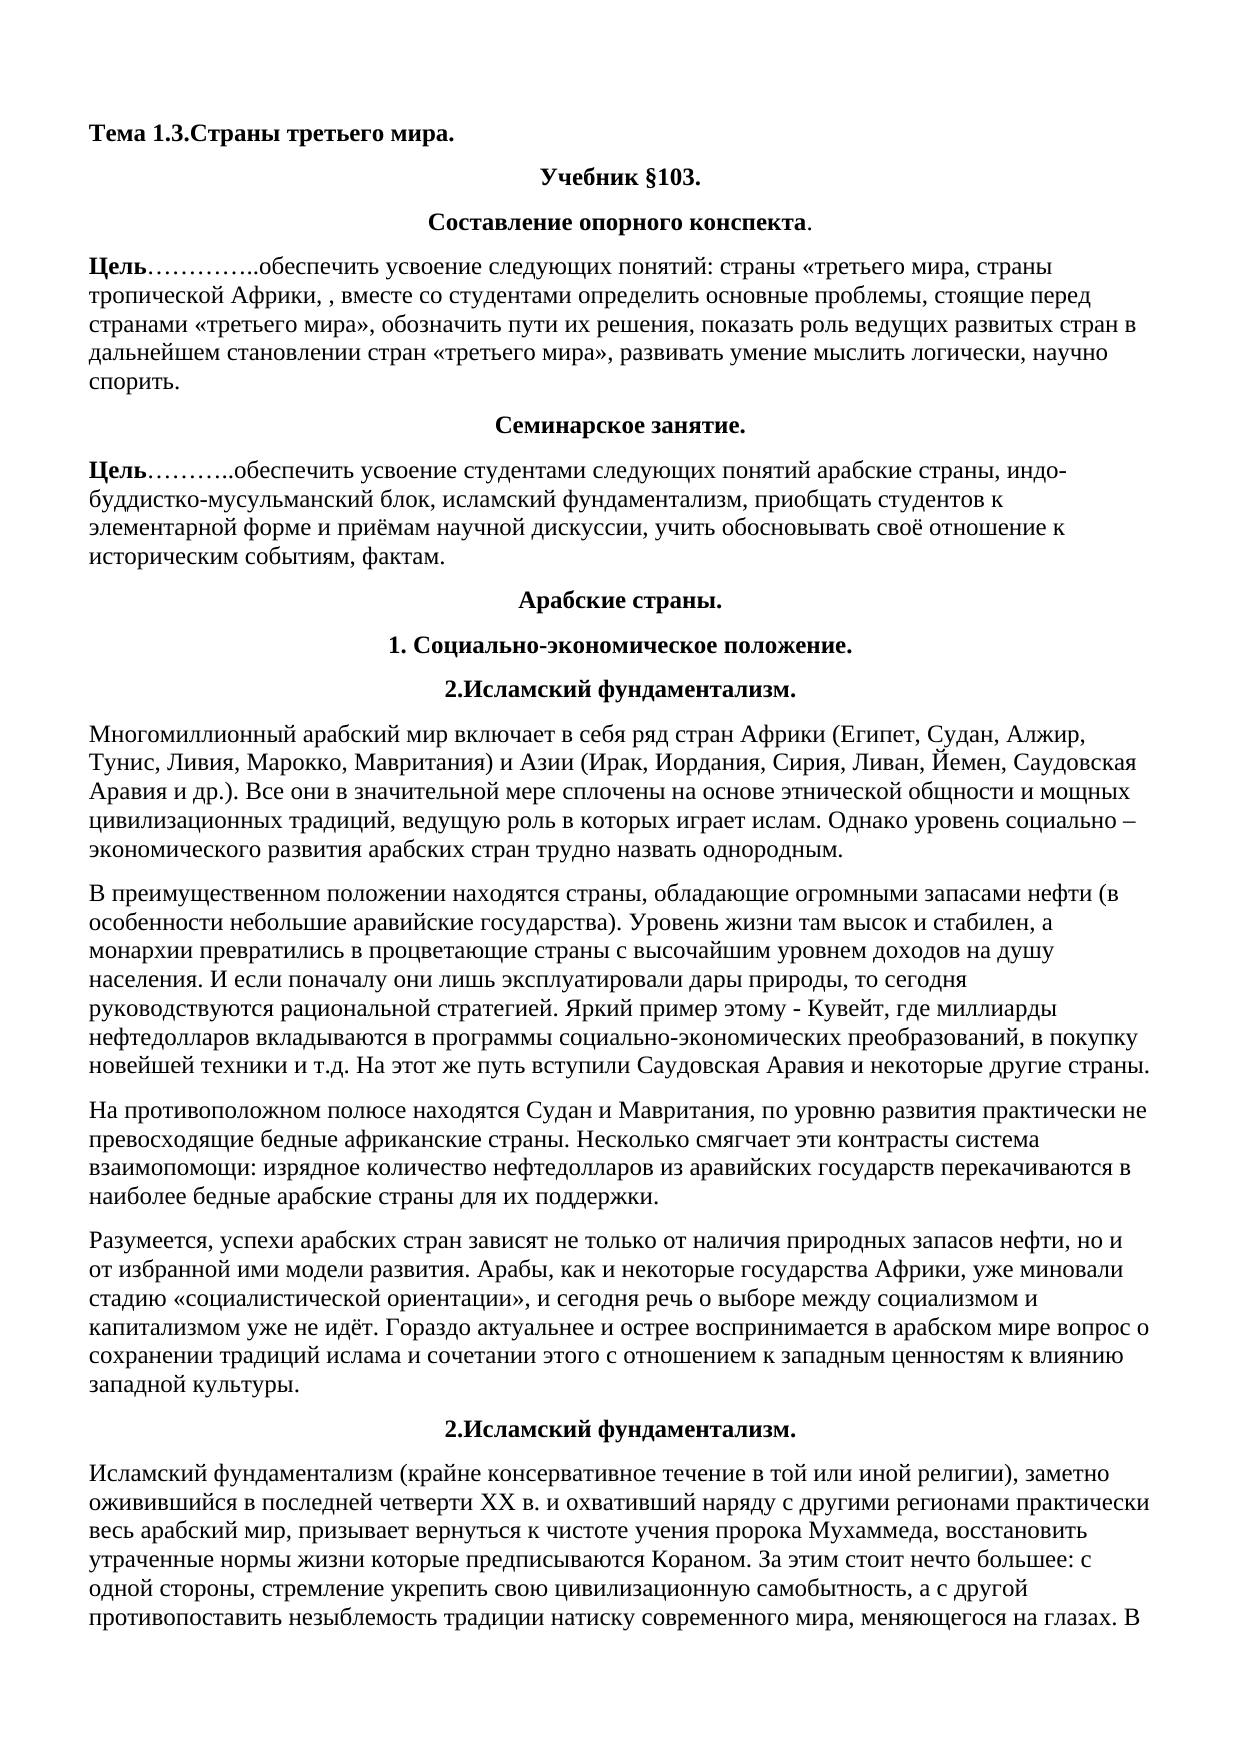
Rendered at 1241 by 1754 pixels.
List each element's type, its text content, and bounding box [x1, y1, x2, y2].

text Разумеется, успехи арабских стран зависят не только от наличия природных запасов нефти, но и от избранной ими модели развития. Арабы, как и некоторые государства Африки, уже миновали стадию «социалистической ориентации», и сегодня речь о выборе между социализмом и капитализмом уже не идёт. Гораздо актуальнее и острее воспринимается в арабском мире вопрос о сохранении традиций ислама и сочетании этого с отношением к западным ценностям к влиянию западной культуры. [89, 1226, 1152, 1398]
text 2.Исламский фундаментализм. [89, 674, 1152, 703]
text Многомиллионный арабский мир включает в себя ряд стран Африки (Египет, Судан, Алжир, Тунис, Ливия, Марокко, Мавритания) и Азии (Ирак, Иордания, Сирия, Ливан, Йемен, Саудовская Аравия и др.). Все они в значительной мере сплочены на основе этнической общности и мощных цивилизационных традиций, ведущую роль в которых играет ислам. Однако уровень социально – экономического развития арабских стран трудно назвать однородным. [89, 719, 1152, 862]
text 1. Социально-экономическое положение. [89, 630, 1152, 659]
text Цель………..обеспечить усвоение студентами следующих понятий арабские страны, индо-буддистко-мусульманский блок, исламский фундаментализм, приобщать студентов к элементарной форме и приёмам научной дискуссии, учить обосновывать своё отношение к историческим событиям, фактам. [89, 455, 1152, 570]
text Цель…………..обеспечить усвоение следующих понятий: страны «третьего мира, страны тропической Африки, , вместе со студентами определить основные проблемы, стоящие перед странами «третьего мира», обозначить пути их решения, показать роль ведущих развитых стран в дальнейшем становлении стран «третьего мира», развивать умение мыслить логически, научно спорить. [89, 251, 1152, 395]
text На противоположном полюсе находятся Судан и Мавритания, по уровню развития практически не превосходящие бедные африканские страны. Несколько смягчает эти контрасты система взаимопомощи: изрядное количество нефтедолларов из аравийских государств перекачиваются в наиболее бедные арабские страны для их поддержки. [89, 1095, 1152, 1210]
text Составление опорного конспекта. [89, 207, 1152, 236]
text Семинарское занятие. [89, 411, 1152, 439]
text В преимущественном положении находятся страны, обладающие огромными запасами нефти (в особенности небольшие аравийские государства). Уровень жизни там высок и стабилен, а монархии превратились в процветающие страны с высочайшим уровнем доходов на душу населения. И если поначалу они лишь эксплуатировали дары природы, то сегодня руководствуются рациональной стратегией. Яркий пример этому - Кувейт, где миллиарды нефтедолларов вкладываются в программы социально-экономических преобразований, в покупку новейшей техники и т.д. На этот же путь вступили Саудовская Аравия и некоторые другие страны. [89, 878, 1152, 1079]
text Тема 1.3.Страны третьего мира. [89, 118, 1152, 147]
text 2.Исламский фундаментализм. [89, 1414, 1152, 1442]
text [89, 1458, 1152, 1631]
text Учебник §103. [89, 162, 1152, 191]
text Арабские страны. [89, 586, 1152, 614]
